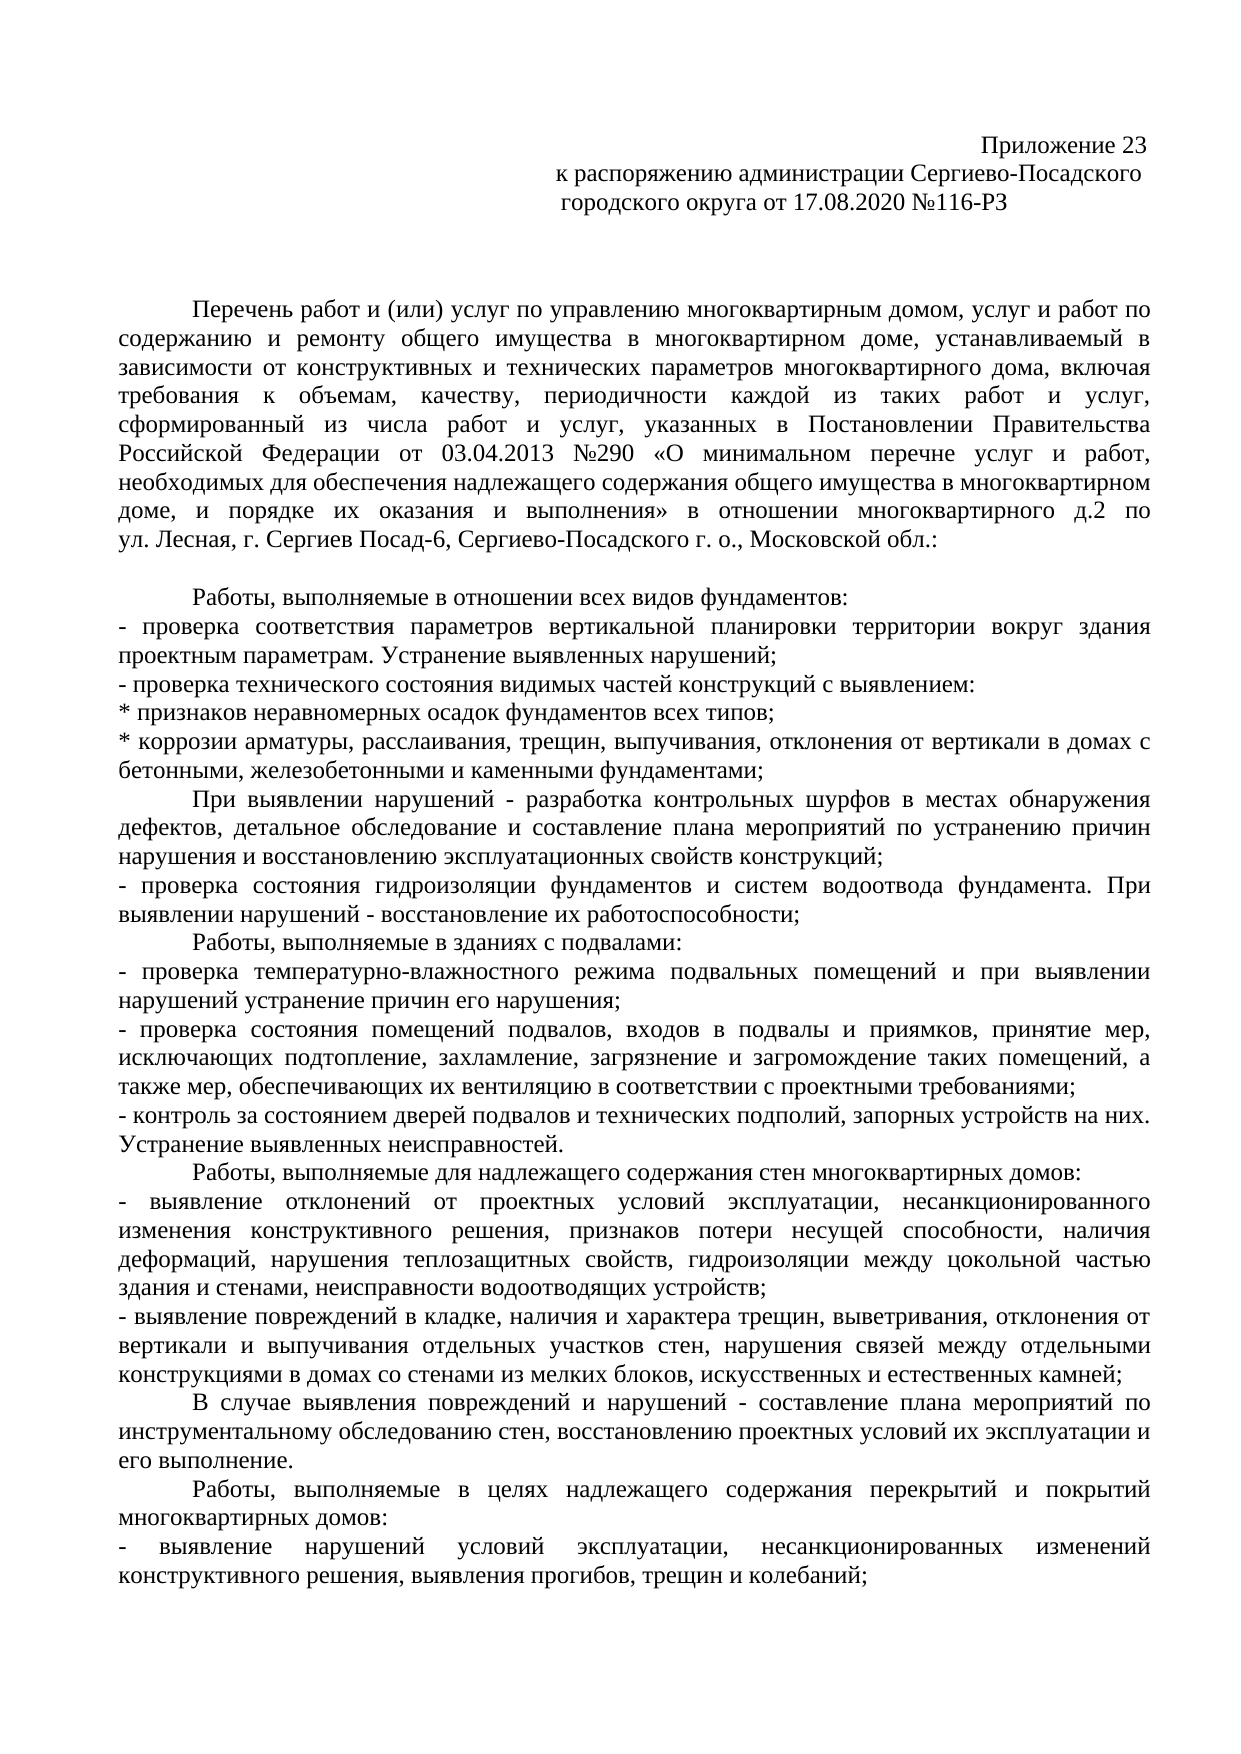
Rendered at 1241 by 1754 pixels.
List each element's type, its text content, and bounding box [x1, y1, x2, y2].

text * коррозии арматуры, расслаивания, трещин, выпучивания, отклонения от вертикали в домах с бетонными, железобетонными и каменными фундаментами; [118, 726, 1152, 784]
text Работы, выполняемые в целях надлежащего содержания перекрытий и покрытий многоквартирных домов: [118, 1474, 1152, 1531]
text В случае выявления повреждений и нарушений - составление плана мероприятий по инструментальному обследованию стен, восстановлению проектных условий их эксплуатации и его выполнение. [118, 1387, 1152, 1474]
text ﻿ Работы, выполняемые в отношении всех видов фундаментов: [118, 582, 1152, 611]
text Работы, выполняемые в зданиях с подвалами: [118, 927, 1152, 956]
text При выявлении нарушений - разработка контрольных шурфов в местах обнаружения дефектов, детальное обследование и составление плана мероприятий по устранению причин нарушения и восстановлению эксплуатационных свойств конструкций; [118, 784, 1152, 870]
text * признаков неравномерных осадок фундаментов всех типов; [118, 697, 1152, 726]
text - проверка технического состояния видимых частей конструкций с выявлением: [118, 669, 1152, 697]
text - выявление отклонений от проектных условий эксплуатации, несанкционированного изменения конструктивного решения, признаков потери несущей способности, наличия деформаций, нарушения теплозащитных свойств, гидроизоляции между цокольной частью здания и стенами, неисправности водоотводящих устройств; [118, 1186, 1152, 1301]
text - проверка состояния помещений подвалов, входов в подвалы и приямков, принятие мер, исключающих подтопление, захламление, загрязнение и загромождение таких помещений, а также мер, обеспечивающих их вентиляцию в соответствии с проектными требованиями; [118, 1014, 1152, 1100]
text Приложение 23 [118, 130, 1152, 158]
text к распоряжению администрации Сергиево-Посадского городского округа от 17.08.2020 №116-РЗ [118, 158, 1152, 216]
text - проверка состояния гидроизоляции фундаментов и систем водоотвода фундамента. При выявлении нарушений - восстановление их работоспособности; [118, 870, 1152, 927]
text - контроль за состоянием дверей подвалов и технических подполий, запорных устройств на них. Устранение выявленных неисправностей. [118, 1100, 1152, 1157]
text - выявление повреждений в кладке, наличия и характера трещин, выветривания, отклонения от вертикали и выпучивания отдельных участков стен, нарушения связей между отдельными конструкциями в домах со стенами из мелких блоков, искусственных и естественных камней; [118, 1301, 1152, 1387]
text - проверка температурно-влажностного режима подвальных помещений и при выявлении нарушений устранение причин его нарушения; [118, 956, 1152, 1014]
text - выявление нарушений условий эксплуатации, несанкционированных изменений конструктивного решения, выявления прогибов, трещин и колебаний; [118, 1531, 1152, 1589]
text - проверка соответствия параметров вертикальной планировки территории вокруг здания проектным параметрам. Устранение выявленных нарушений; [118, 611, 1152, 669]
text Перечень работ и (или) услуг по управлению многоквартирным домом, услуг и работ по содержанию и ремонту общего имущества в многоквартирном доме, устанавливаемый в зависимости от конструктивных и технических параметров многоквартирного дома, включая требования к объемам, качеству, периодичности каждой из таких работ и услуг, сформированный из числа работ и услуг, указанных в Постановлении Правительства Российской Федерации от 03.04.2013 №290 «О минимальном перечне услуг и работ, необходимых для обеспечения надлежащего содержания общего имущества в многоквартирном доме, и порядке их оказания и выполнения» в отношении многоквартирного д.2 по ул. Лесная, г. Сергиев Посад-6, Сергиево-Посадского г. о., Московской обл.: [118, 294, 1152, 553]
text Работы, выполняемые для надлежащего содержания стен многоквартирных домов: [118, 1157, 1152, 1186]
